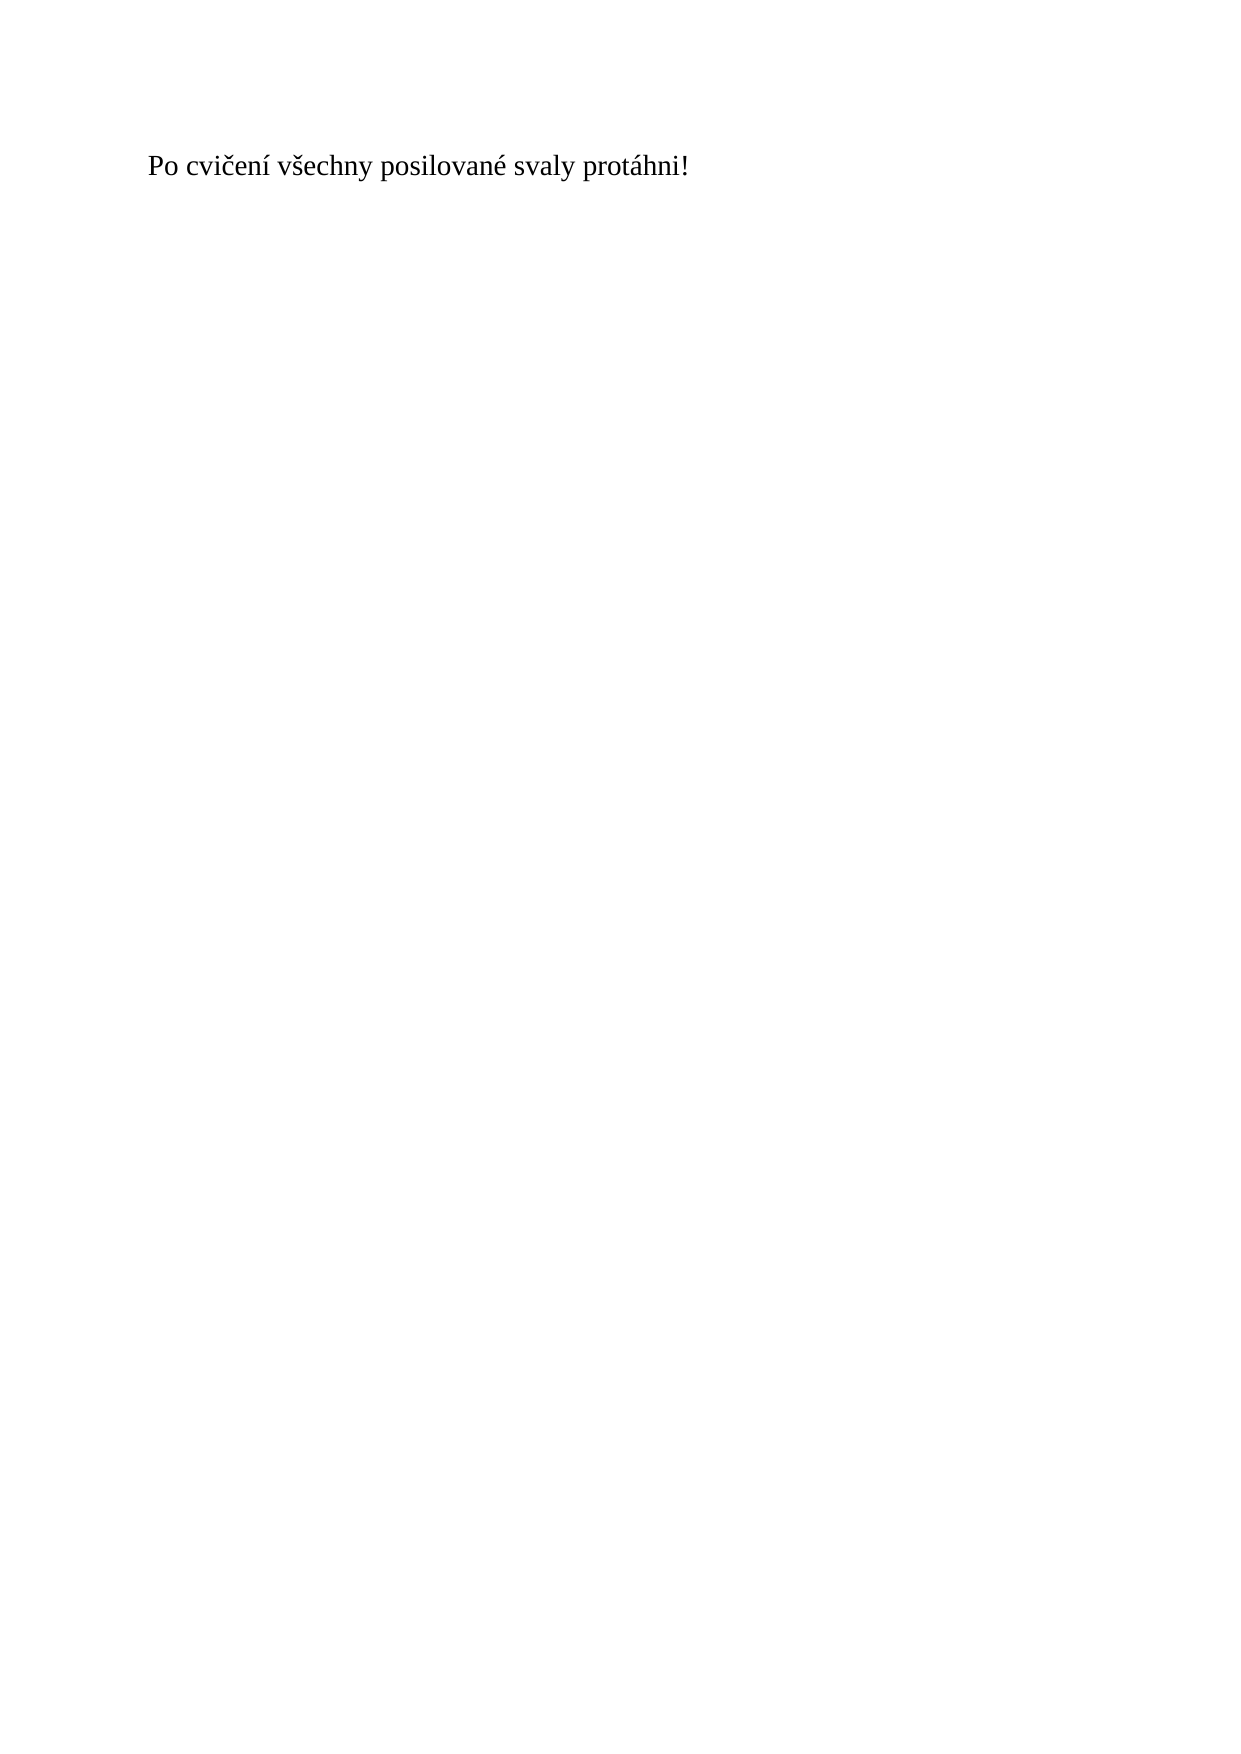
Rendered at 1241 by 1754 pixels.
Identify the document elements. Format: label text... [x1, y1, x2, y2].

text Po cvičení všechny posilované svaly protáhni! [148, 148, 1093, 181]
